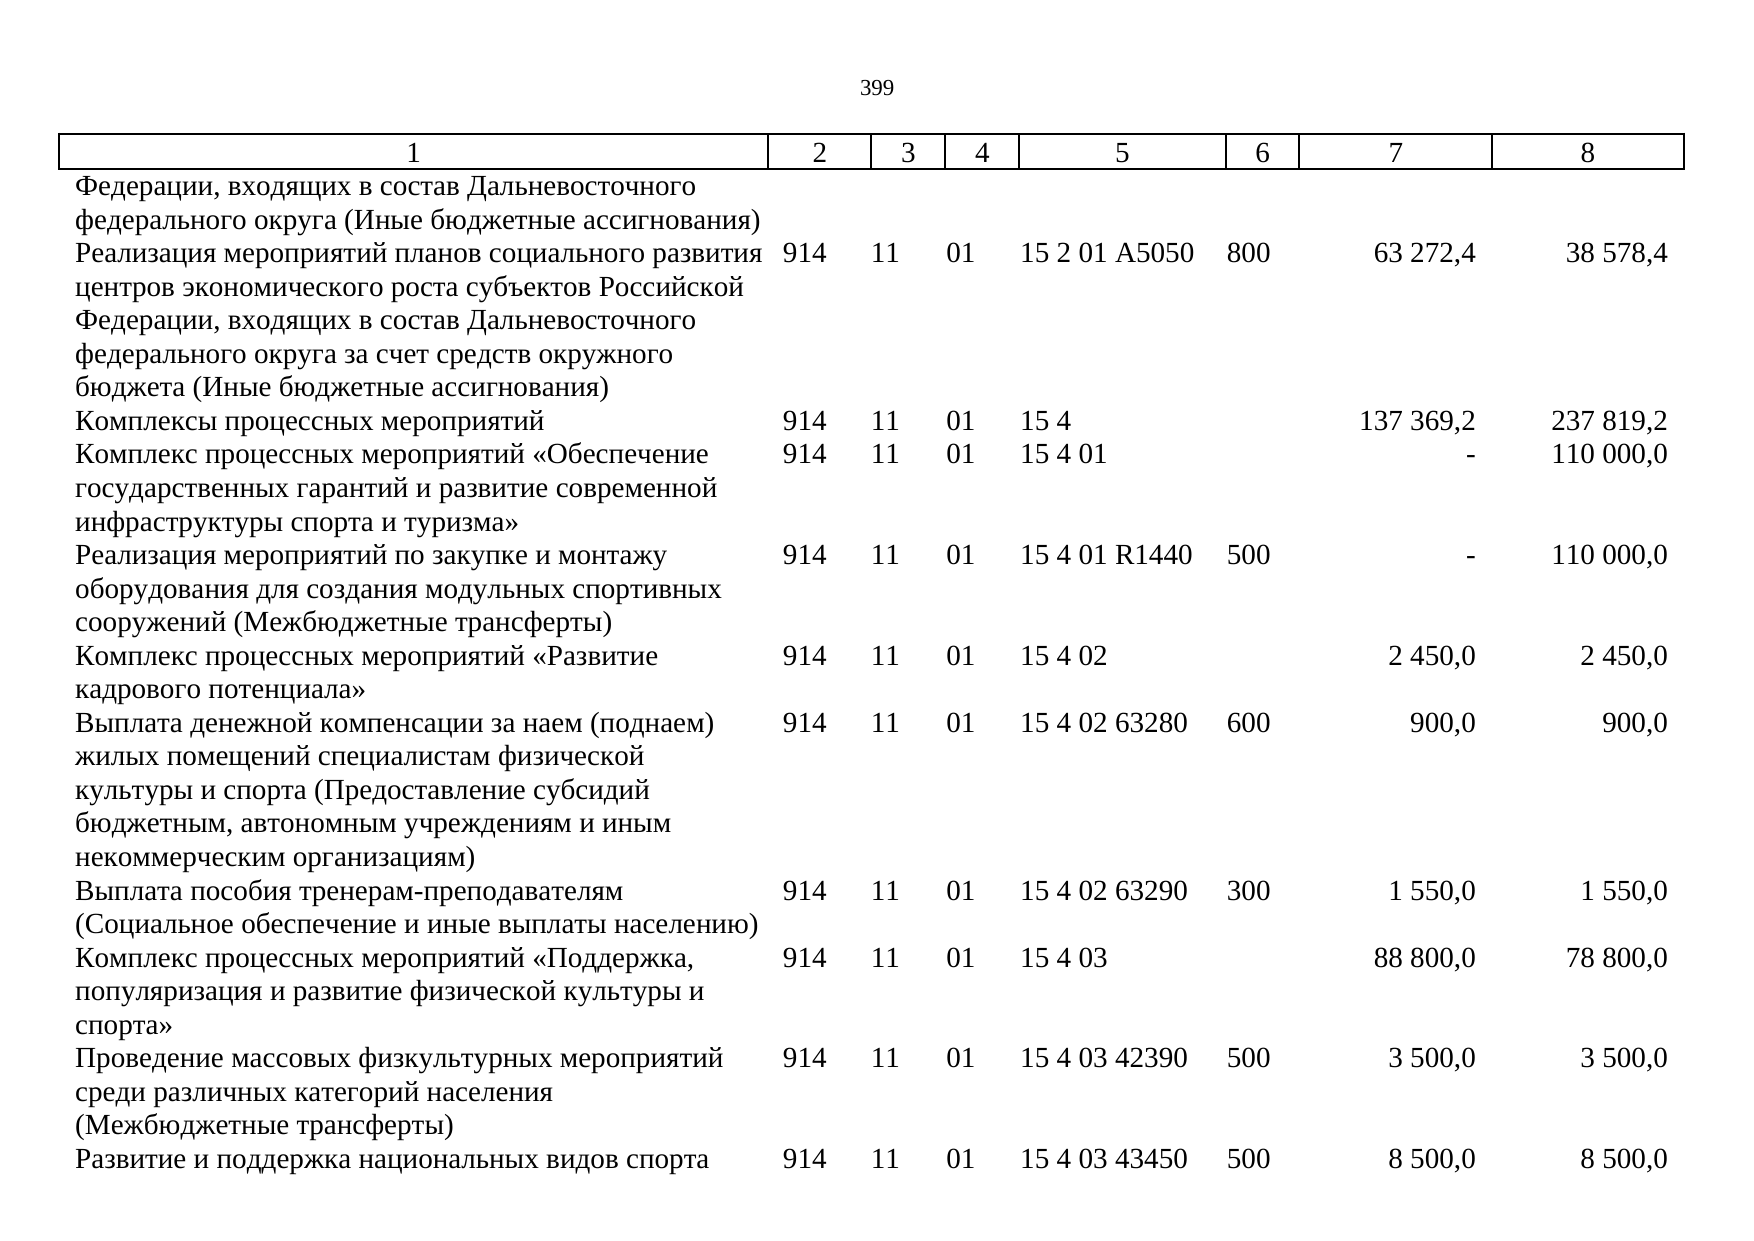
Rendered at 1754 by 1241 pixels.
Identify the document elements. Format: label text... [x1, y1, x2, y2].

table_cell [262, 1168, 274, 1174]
table_header 5 [1020, 135, 1225, 168]
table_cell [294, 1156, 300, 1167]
table_header 6 [1227, 135, 1298, 168]
table_header 8 [1493, 135, 1683, 168]
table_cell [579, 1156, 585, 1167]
table_header 2 [769, 135, 870, 168]
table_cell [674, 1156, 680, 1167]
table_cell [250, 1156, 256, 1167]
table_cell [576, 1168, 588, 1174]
table_header 3 [872, 135, 944, 168]
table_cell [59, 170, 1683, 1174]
table_header 7 [1300, 135, 1491, 168]
table_header 4 [946, 135, 1018, 168]
table_header 1 [60, 135, 767, 168]
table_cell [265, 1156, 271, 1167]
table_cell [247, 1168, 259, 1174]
